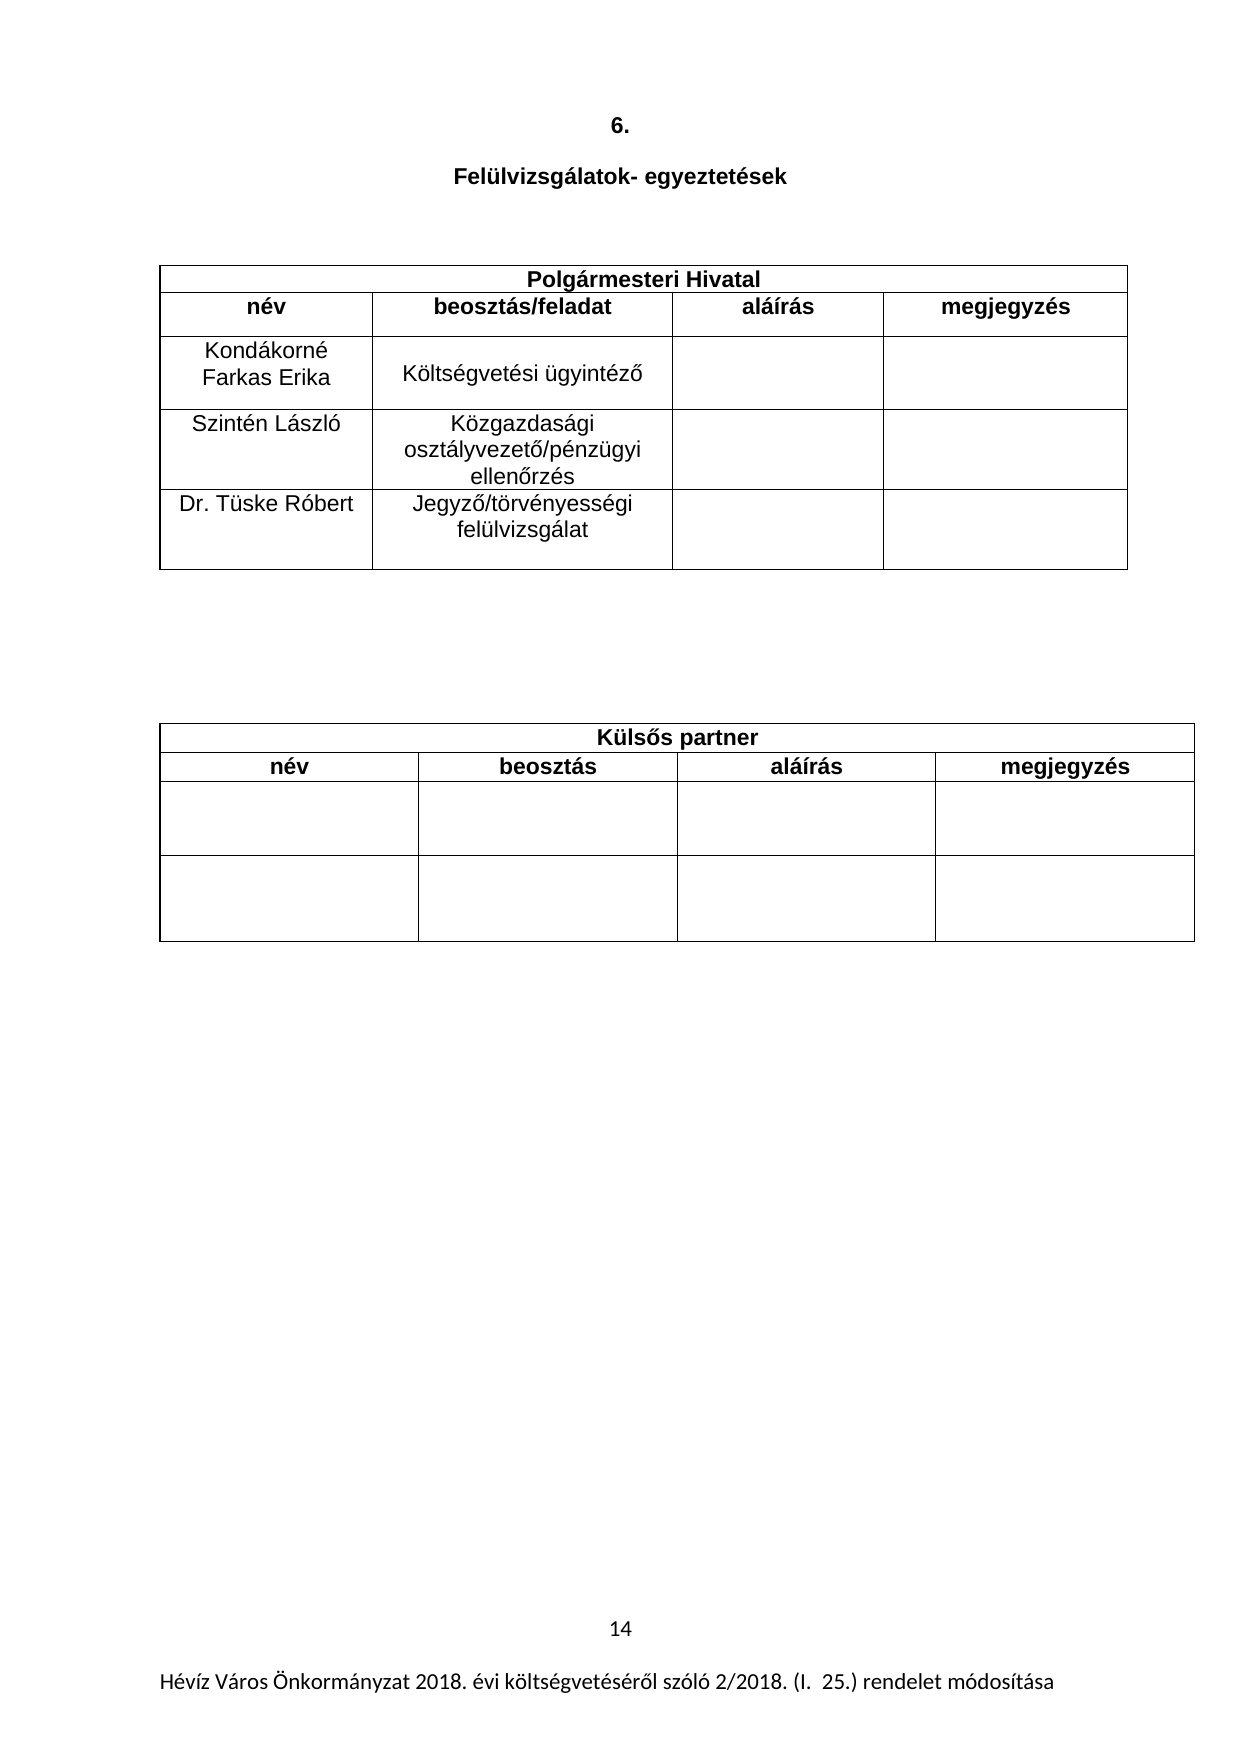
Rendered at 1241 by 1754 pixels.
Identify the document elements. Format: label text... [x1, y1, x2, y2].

table_cell [673, 490, 883, 569]
table_cell [884, 490, 1127, 569]
table_cell [678, 782, 935, 854]
table_header Polgármesteri Hivatal [161, 266, 1127, 292]
table_cell [161, 782, 418, 854]
table_cell [419, 782, 677, 854]
table_header Külsős partner [161, 724, 1194, 752]
table_cell [884, 337, 1127, 409]
table_cell megjegyzés [936, 753, 1194, 781]
table_cell név [161, 753, 418, 781]
text Felülvizsgálatok- egyeztetések [159, 163, 1081, 189]
table_cell Kondákorné Farkas Erika [161, 337, 372, 409]
table_cell [936, 782, 1194, 854]
table_cell aláírás [678, 753, 935, 781]
table_cell aláírás [673, 293, 883, 336]
table_cell beosztás [419, 753, 677, 781]
table_cell [884, 410, 1127, 489]
table_cell [673, 410, 883, 489]
table_cell [673, 337, 883, 409]
table_cell Dr. Tüske Róbert [161, 490, 372, 569]
table_cell [678, 856, 935, 941]
table_cell név [161, 293, 372, 336]
table_cell [419, 856, 677, 941]
text 6. [159, 112, 1081, 138]
table_cell Közgazdasági osztályvezető/pénzügyi ellenőrzés [373, 410, 672, 489]
table_cell [161, 856, 418, 941]
table_cell Szintén László [161, 410, 372, 489]
table_cell Költségvetési ügyintéző [373, 337, 672, 409]
table_cell [936, 856, 1194, 941]
table_cell beosztás/feladat [373, 293, 672, 336]
table_cell megjegyzés [884, 293, 1127, 336]
table_cell Jegyző/törvényességi felülvizsgálat [373, 490, 672, 569]
